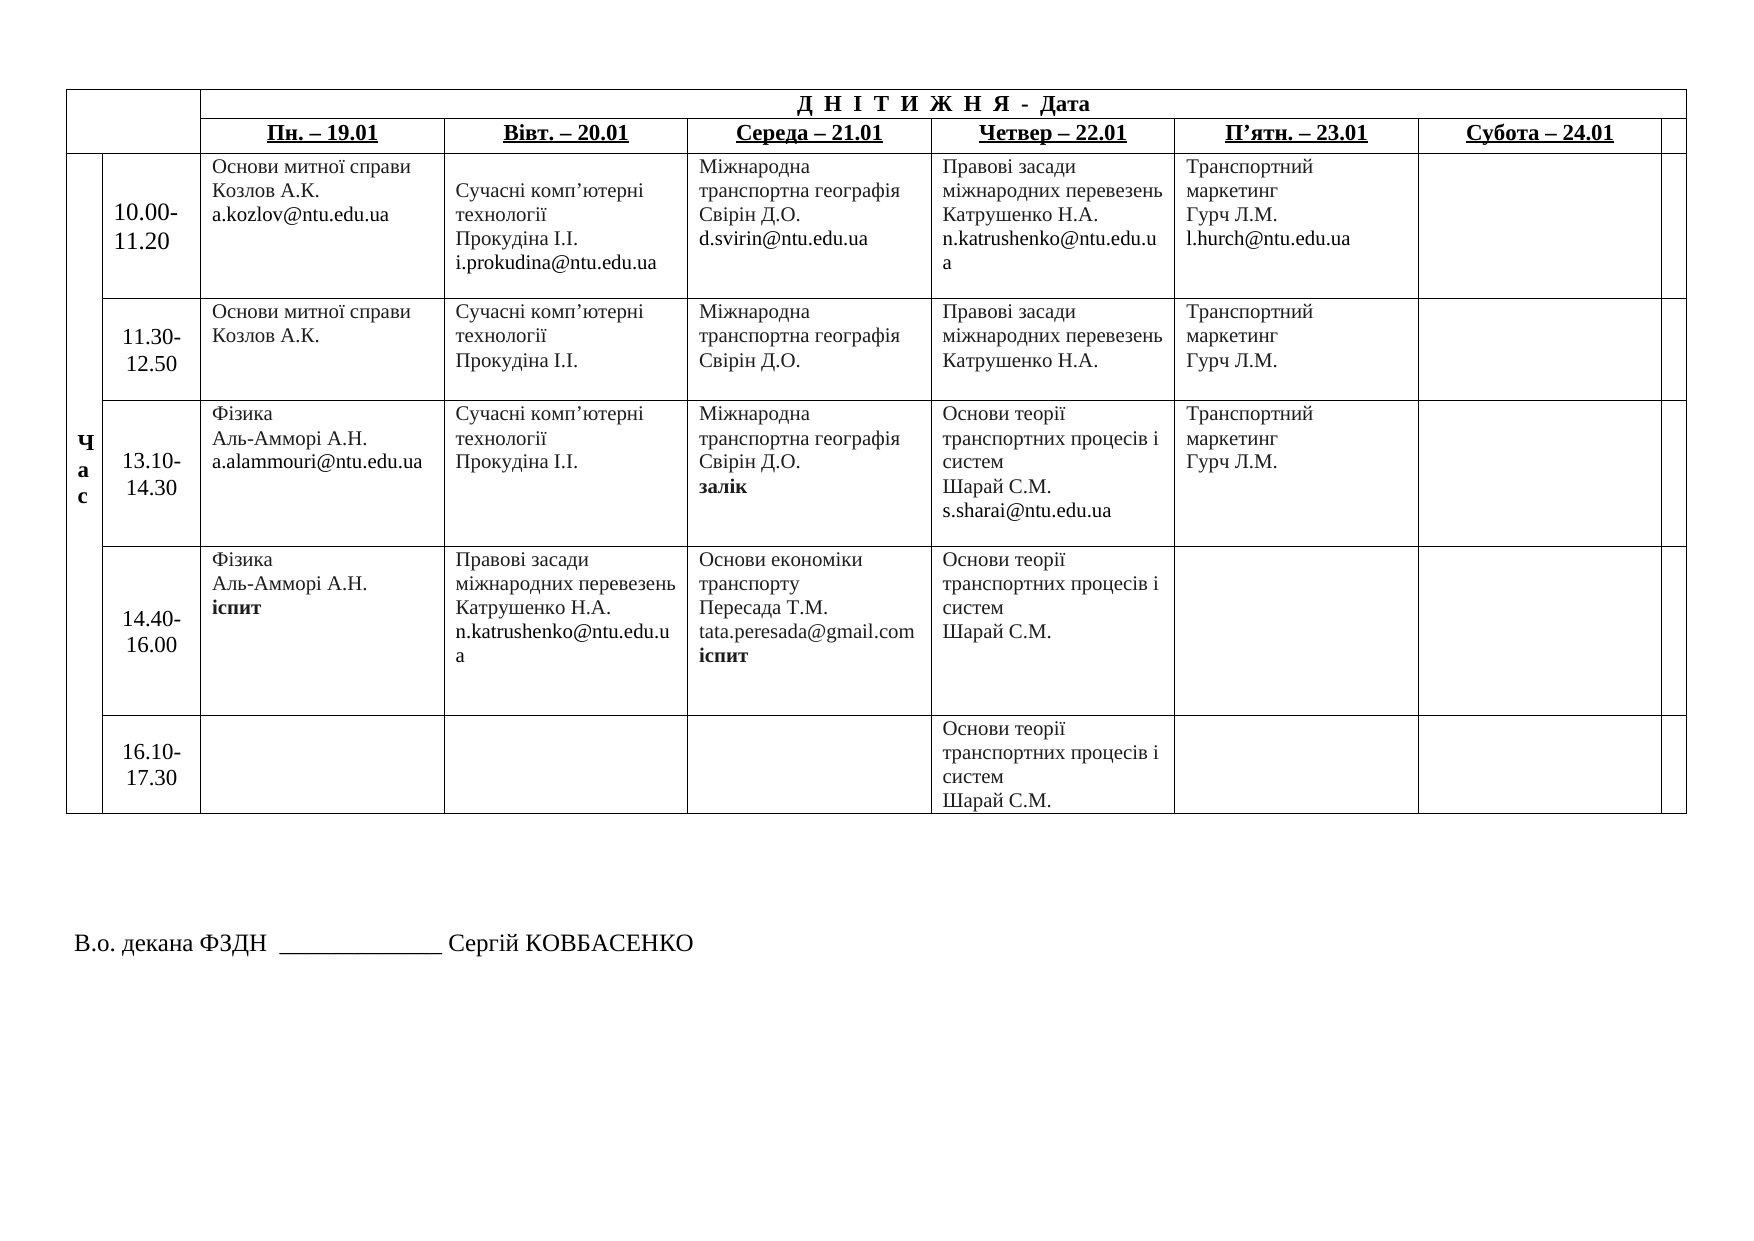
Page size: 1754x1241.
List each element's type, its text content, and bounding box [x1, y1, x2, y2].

table_cell Правові засади міжнародних перевезень Катрушенко Н.А. n.katrushenko@ntu.edu.ua [445, 547, 687, 715]
table_cell Транспортний маркетинг Гурч Л.М. [1175, 401, 1418, 546]
table_cell П’ятн. – 23.01 [1175, 119, 1418, 153]
table_cell Правові засади міжнародних перевезень Катрушенко Н.А. [932, 299, 1174, 400]
table_cell Сучасні комп’ютерні технології Прокудіна І.І. [445, 299, 687, 400]
table_cell Міжнародна транспортна географія Свірін Д.О. залік [688, 401, 931, 546]
table_cell Правові засади міжнародних перевезень Катрушенко Н.А. n.katrushenko@ntu.edu.ua [932, 154, 1174, 298]
table_cell Сучасні комп’ютерні технології Прокудіна І.І. i.prokudina@ntu.edu.ua [445, 154, 687, 298]
table_cell Фізика Аль-Амморі А.Н. a.alammouri@ntu.edu.ua [201, 401, 444, 546]
table_cell Вівт. – 20.01 [445, 119, 687, 153]
table_cell [201, 716, 444, 812]
table_cell Фізика Аль-Амморі А.Н. іспит [201, 547, 444, 715]
table_cell [1419, 299, 1661, 400]
table_cell [1175, 716, 1418, 812]
table_cell Основи теорії транспортних процесів і систем Шарай С.М. [932, 547, 1174, 715]
table_cell [688, 716, 931, 812]
table_cell Основи митної справи Козлов А.К. a.kozlov@ntu.edu.ua [201, 154, 444, 298]
text В.о. декана ФЗДН _____________ Сергій КОВБАСЕНКО [74, 928, 1636, 957]
table_cell 13.10-14.30 [103, 401, 200, 546]
table_cell [1419, 401, 1661, 546]
table_cell [1662, 119, 1686, 153]
table_cell Міжнародна транспортна географія Свірін Д.О. d.svirin@ntu.edu.ua [688, 154, 931, 298]
table_cell [1662, 154, 1686, 298]
table_cell Основи теорії транспортних процесів і систем Шарай С.М. s.sharai@ntu.edu.ua [932, 401, 1174, 546]
table_cell [1662, 547, 1686, 715]
table_cell 14.40-16.00 [103, 547, 200, 715]
table_cell Транспортний маркетинг Гурч Л.М. l.hurch@ntu.edu.ua [1175, 154, 1418, 298]
table_cell Міжнародна транспортна географія Свірін Д.О. [688, 299, 931, 400]
table_cell Основи економіки транспорту Пересада Т.М. tata.peresada@gmail.com іспит [688, 547, 931, 715]
table_cell [1419, 154, 1661, 298]
table_header Д Н І Т И Ж Н Я - Дата [201, 90, 1686, 117]
table_cell [1419, 547, 1661, 715]
table_cell 16.10-17.30 [103, 716, 200, 812]
table_cell Основи теорії транспортних процесів і систем Шарай С.М. [932, 716, 1174, 812]
table_header [67, 90, 200, 153]
table_cell [1662, 299, 1686, 400]
table_cell Основи митної справи Козлов А.К. [201, 299, 444, 400]
table_cell Сучасні комп’ютерні технології Прокудіна І.І. [445, 401, 687, 546]
table_cell [1419, 716, 1661, 812]
table_cell Четвер – 22.01 [932, 119, 1174, 153]
table_cell [1662, 401, 1686, 546]
table_cell [1662, 716, 1686, 812]
table_cell Ч а с [67, 154, 102, 812]
table_cell Пн. – 19.01 [201, 119, 444, 153]
table_cell Середа – 21.01 [688, 119, 931, 153]
table_cell Субота – 24.01 [1419, 119, 1661, 153]
table_cell 10.00-11.20 [103, 154, 200, 298]
table_cell 11.30-12.50 [103, 299, 200, 400]
table_cell [445, 716, 687, 812]
table_cell [1175, 547, 1418, 715]
table_cell Транспортний маркетинг Гурч Л.М. [1175, 299, 1418, 400]
